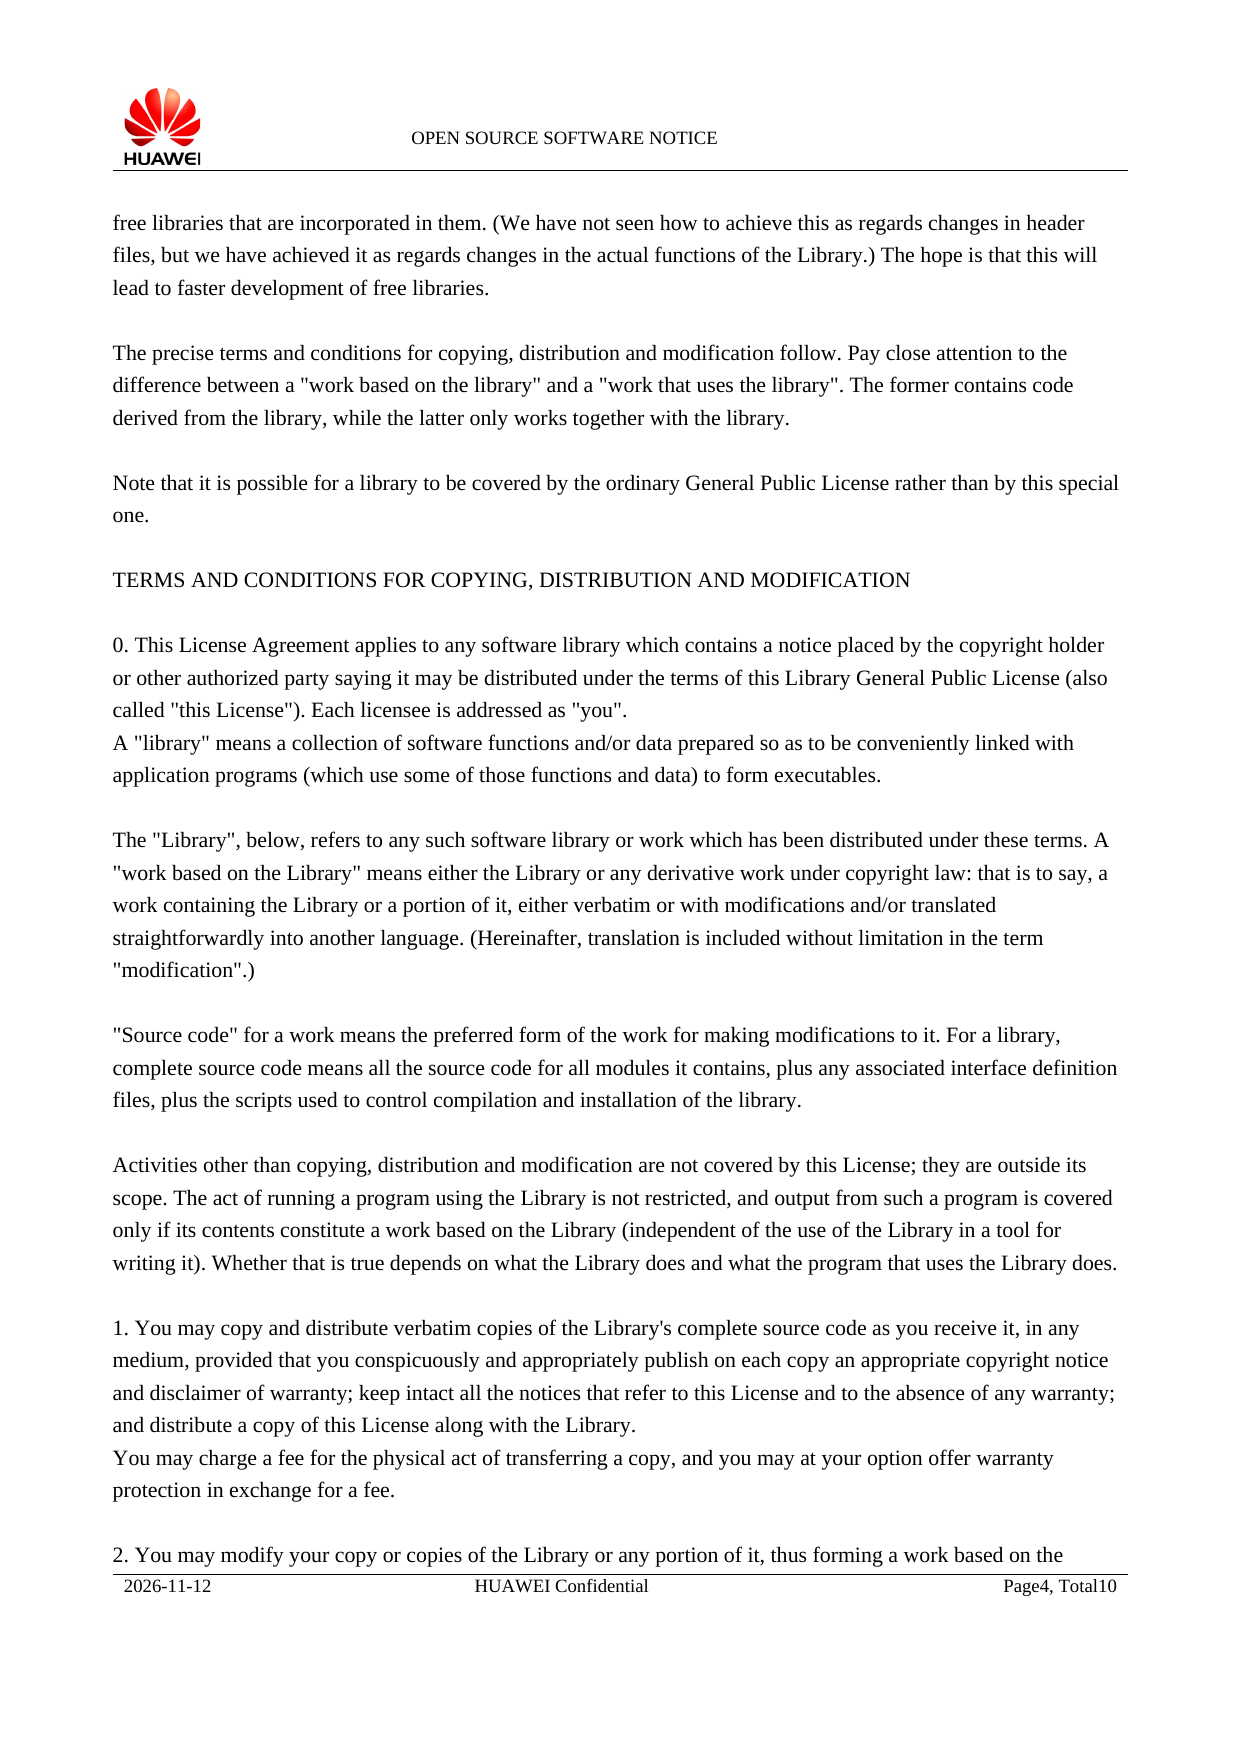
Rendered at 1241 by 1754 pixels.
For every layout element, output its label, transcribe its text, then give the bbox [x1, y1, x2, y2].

picture [124, 88, 201, 165]
